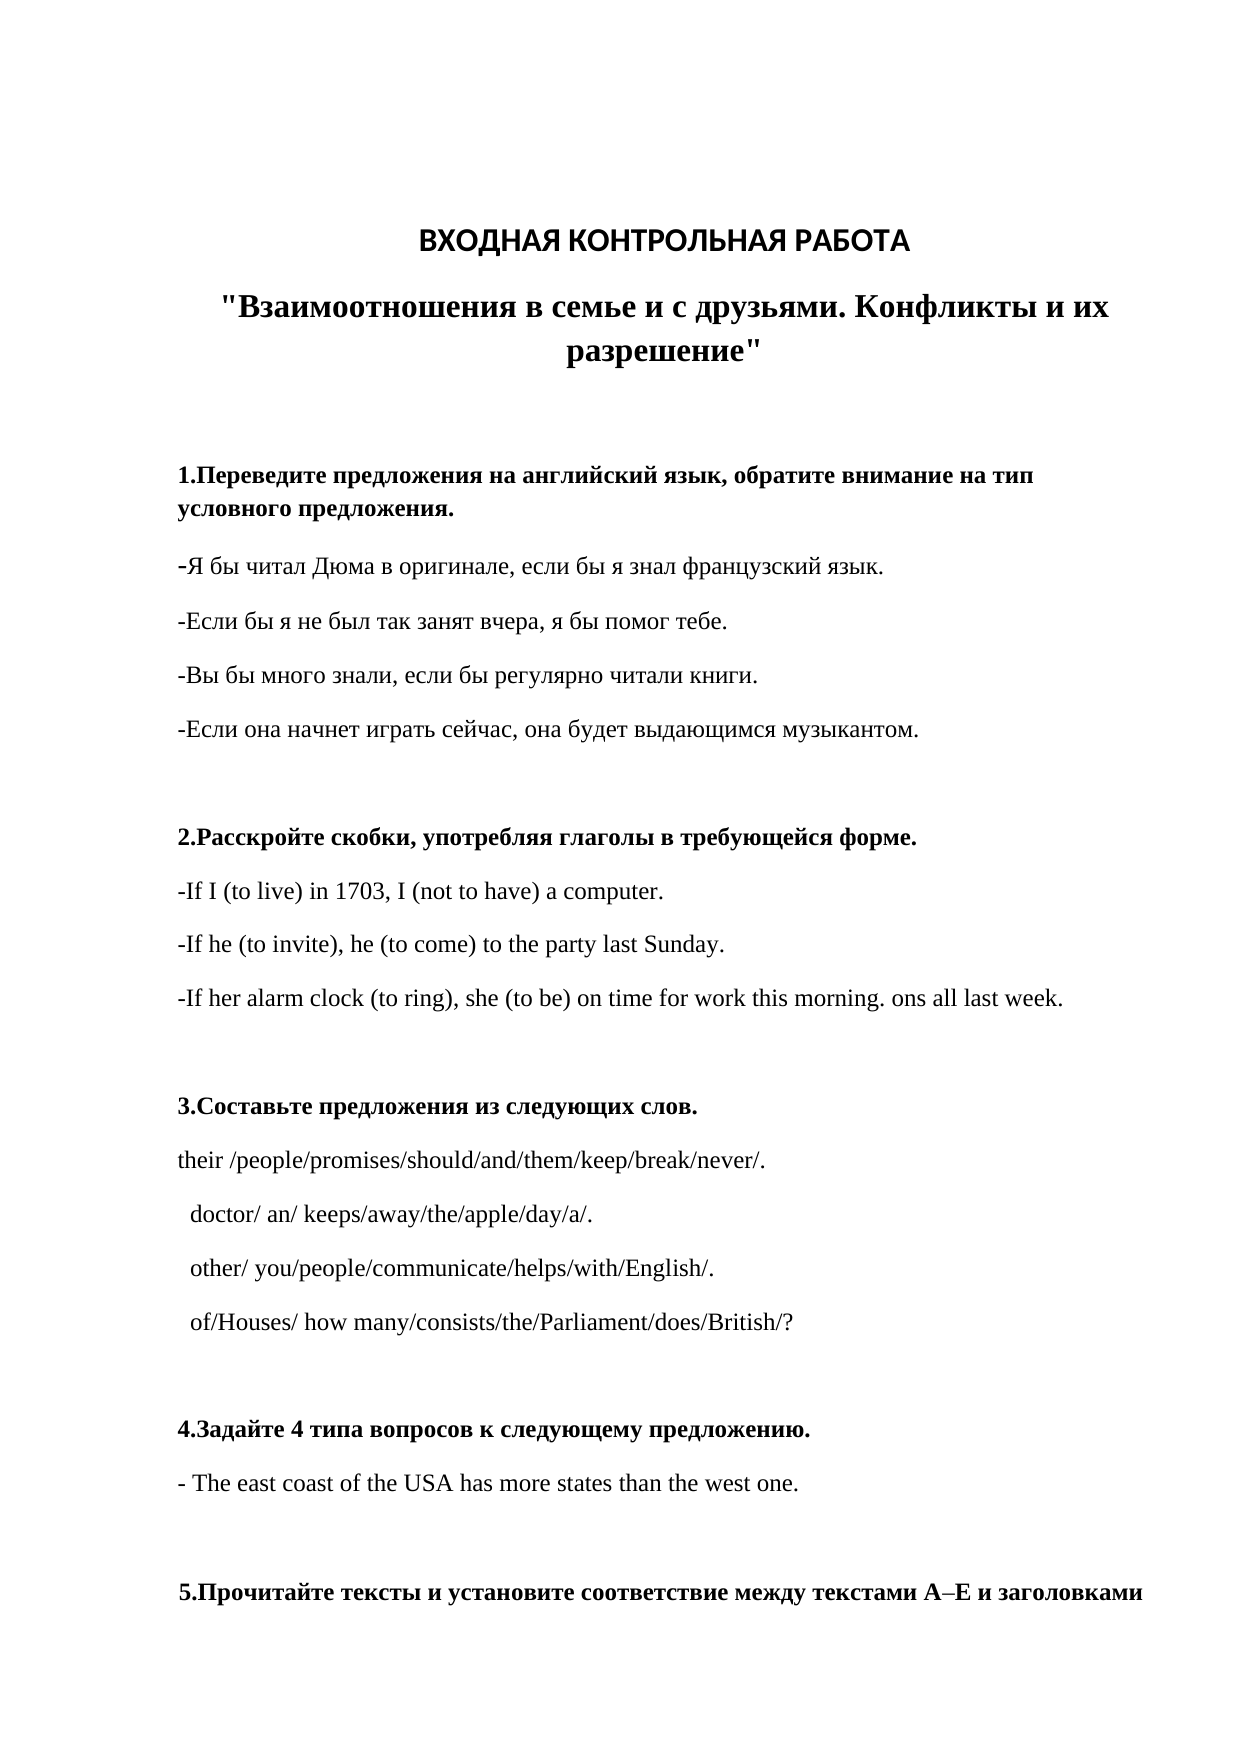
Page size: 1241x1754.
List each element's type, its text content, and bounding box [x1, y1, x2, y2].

text -If he (to invite), he (to come) to the party last Sunday. [177, 929, 1152, 958]
text - The east coast of the USA has more states than the west one. [177, 1468, 1152, 1497]
text -If her alarm clock (to ring), she (to be) on time for work this morning. ons all last week. [177, 983, 1152, 1012]
text other/ you/people/communicate/helps/with/English/. [177, 1253, 1152, 1281]
text -Если она начнет играть сейчас, она будет выдающимся музыкантом. [177, 714, 1152, 743]
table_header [177, 1576, 1152, 1608]
text -If I (to live) in 1703, I (not to have) a computer. [177, 876, 1152, 904]
text -Я бы читал Дюма в оригинале, если бы я знал французский язык. [177, 547, 1152, 581]
text 2.Расскройте скобки, употребляя глаголы в требующейся форме. [177, 822, 1152, 851]
text of/Houses/ how many/consists/the/Parliament/does/British/? [177, 1307, 1152, 1335]
text 1.Переведите предложения на английский язык, обратите внимание на тип условного предложения. [177, 460, 1152, 522]
text their /people/promises/should/and/them/keep/break/never/. [177, 1145, 1152, 1174]
text -Если бы я не был так занят вчера, я бы помог тебе. [177, 606, 1152, 635]
text 4.Задайте 4 типа вопросов к следующему предложению. [177, 1414, 1152, 1443]
text -Вы бы много знали, если бы регулярно читали книги. [177, 660, 1152, 689]
text 3.Составьте предложения из следующих слов. [177, 1091, 1152, 1120]
text ВХОДНАЯ КОНТРОЛЬНАЯ РАБОТА [177, 219, 1152, 259]
text doctor/ an/ keeps/away/the/apple/day/a/. [177, 1199, 1152, 1228]
text "Взаимоотношения в семье и с друзьями. Конфликты и их разрешение" [177, 286, 1152, 369]
